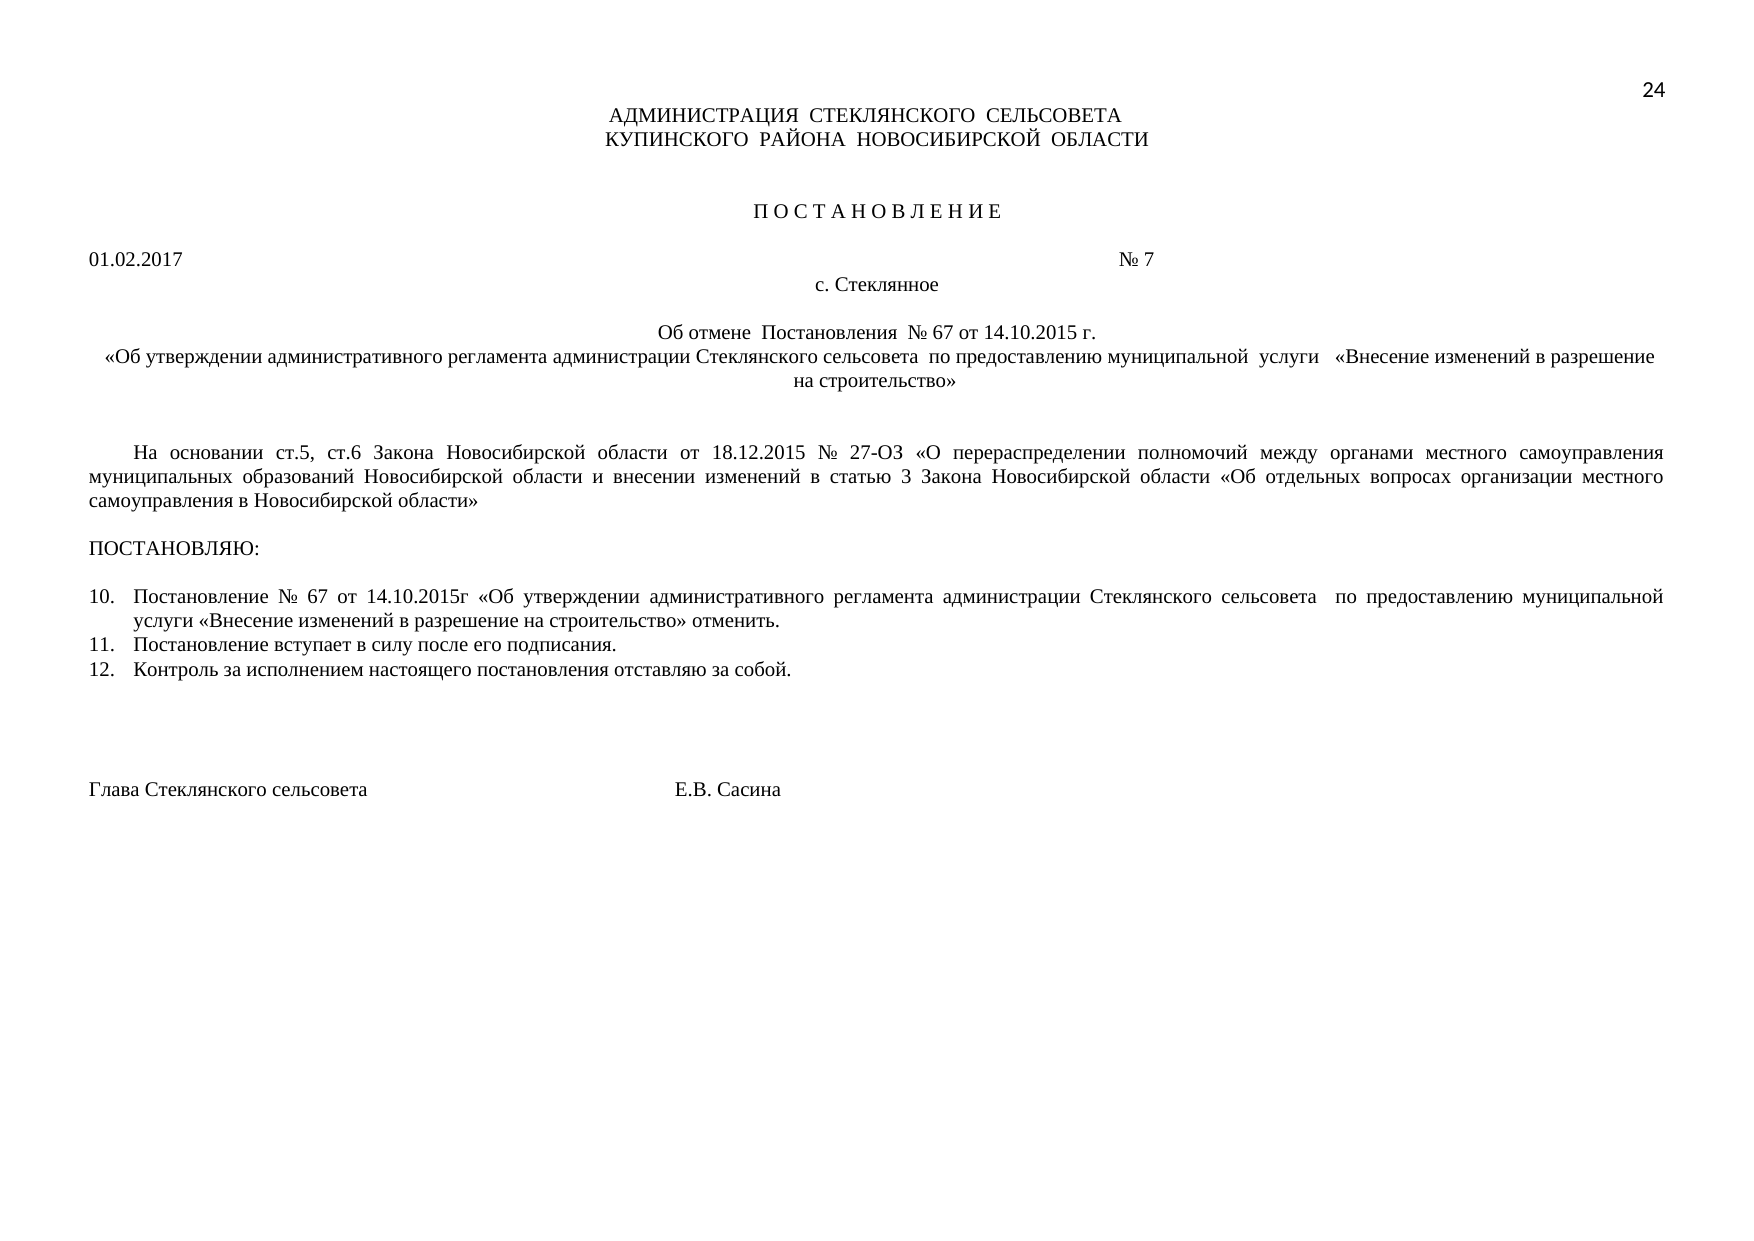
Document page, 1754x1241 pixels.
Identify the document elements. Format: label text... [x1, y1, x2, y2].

text ПОСТАНОВЛЯЮ: [89, 536, 1665, 560]
text КУПИНСКОГО РАЙОНА НОВОСИБИРСКОЙ ОБЛАСТИ [89, 127, 1665, 151]
text АДМИНИСТРАЦИЯ СТЕКЛЯНСКОГО СЕЛЬСОВЕТА [89, 103, 1665, 127]
text Глава Стеклянского сельсовета Е.В. Сасина [89, 777, 1665, 801]
subtitle «Об утверждении административного регламента администрации Стеклянского сельсовета по предоставлению муниципальной услуги «Внесение изменений в разрешение на строительство» [89, 344, 1661, 392]
list Постановление № 67 от 14.10.2015г «Об утверждении административного регламента администрации Стеклянского сельсовета по предоставлению муниципальной услуги «Внесение изменений в разрешение на строительство» отменить. [89, 584, 1665, 632]
list Контроль за исполнением настоящего постановления отставляю за собой. [89, 656, 1665, 681]
text На основании ст.5, ст.6 Закона Новосибирской области от 18.12.2015 № 27-ОЗ «О перераспределении полномочий между органами местного самоуправления муниципальных образований Новосибирской области и внесении изменений в статью 3 Закона Новосибирской области «Об отдельных вопросах организации местного самоуправления в Новосибирской области» [89, 440, 1665, 512]
text Об отмене Постановления № 67 от 14.10.2015 г. [89, 319, 1665, 344]
text П О С Т А Н О В Л Е Н И Е [89, 199, 1665, 223]
text 01.02.2017 № 7 [89, 247, 1665, 271]
list Постановление вступает в силу после его подписания. [89, 632, 1665, 656]
text с. Стеклянное [89, 271, 1665, 296]
